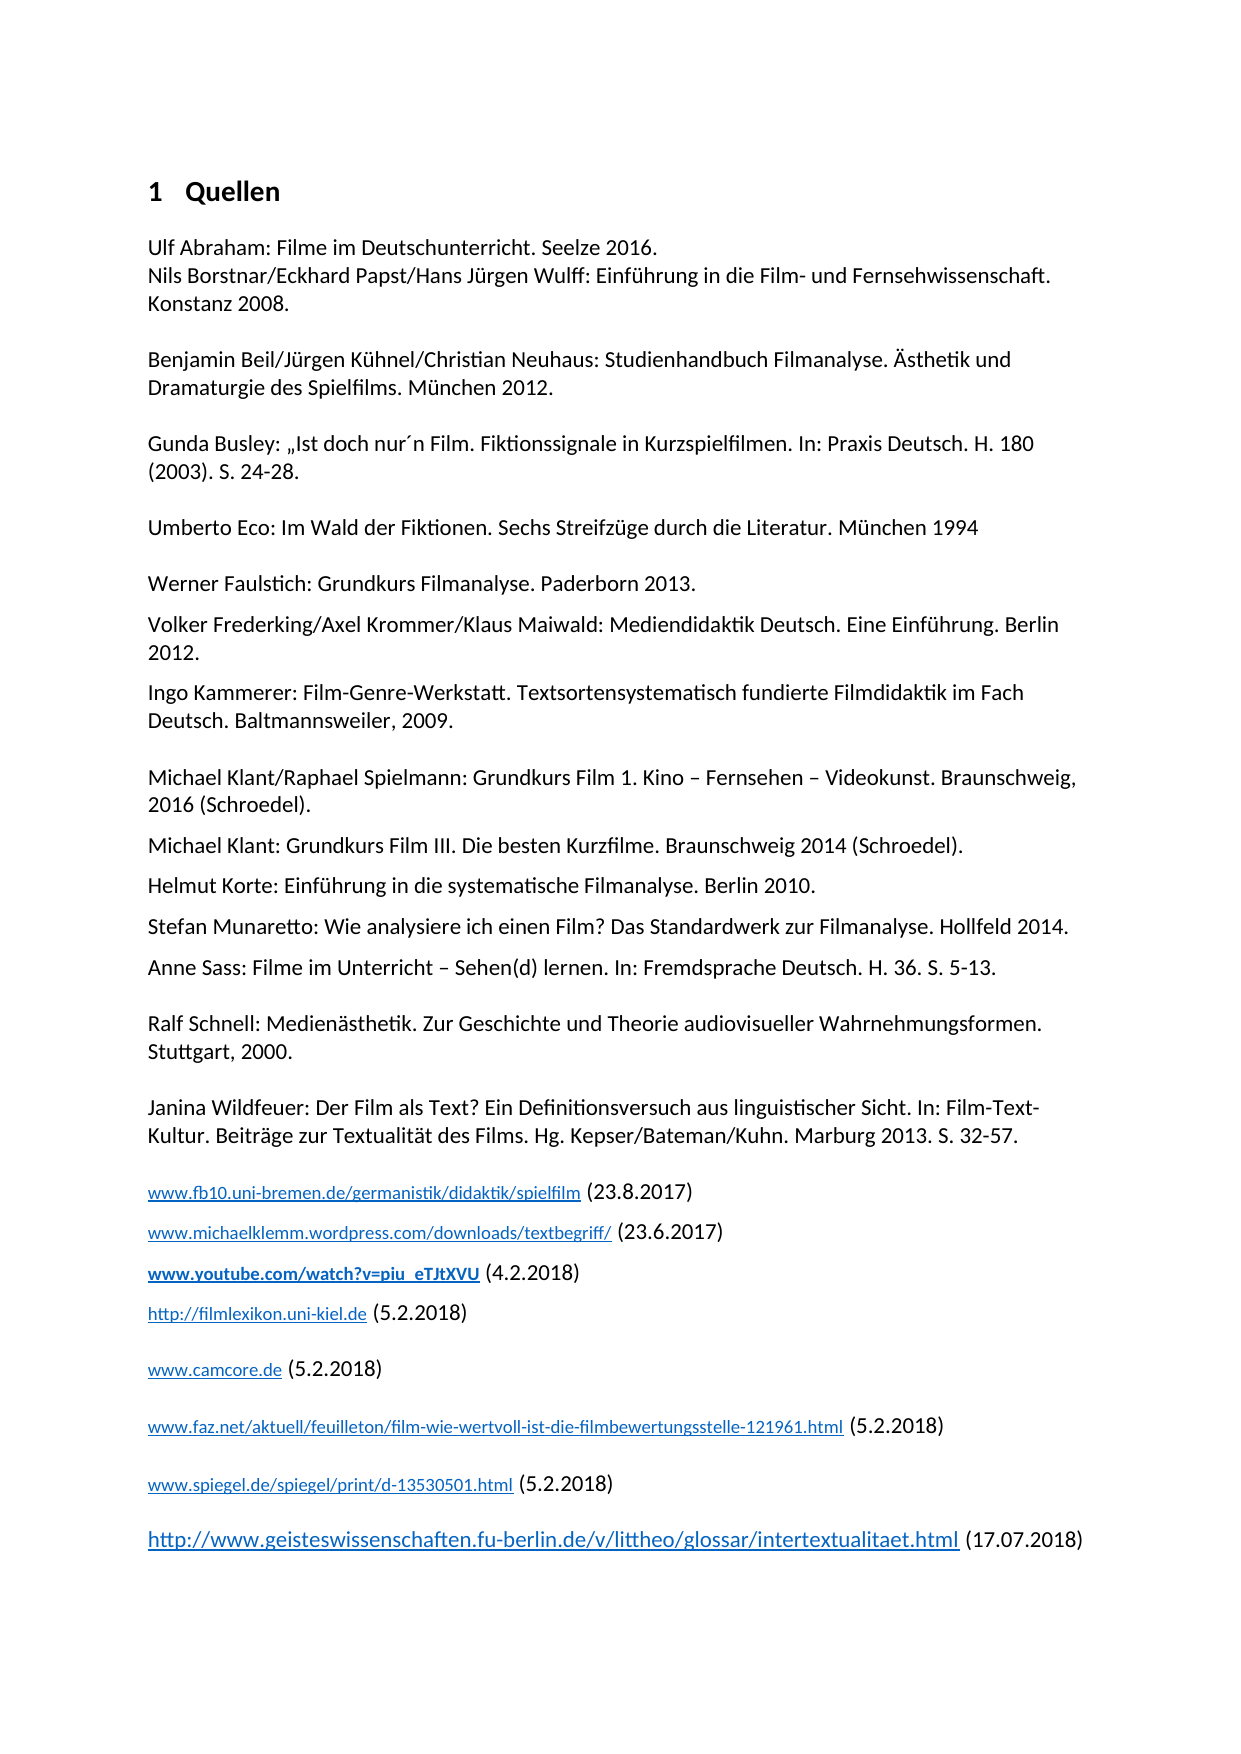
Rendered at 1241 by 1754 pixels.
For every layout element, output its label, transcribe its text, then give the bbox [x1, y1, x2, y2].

text www.fb10.uni-bremen.de/germanistik/didaktik/spielfilm (23.8.2017) [148, 1177, 1093, 1205]
text Ulf Abraham: Filme im Deutschunterricht. Seelze 2016. [148, 233, 1093, 261]
text Benjamin Beil/Jürgen Kühnel/Christian Neuhaus: Studienhandbuch Filmanalyse. Ästhetik und Dramaturgie des Spielfilms. München 2012. [148, 345, 1093, 429]
text www.spiegel.de/spiegel/print/d-13530501.html (5.2.2018) [148, 1469, 1093, 1497]
text Volker Frederking/Axel Krommer/Klaus Maiwald: Mediendidaktik Deutsch. Eine Einführung. Berlin 2012. [148, 610, 1093, 666]
text http://www.geisteswissenschaften.fu-berlin.de/v/littheo/glossar/intertextualitaet.html (17.07.2018) [148, 1525, 1093, 1553]
text http://filmlexikon.uni-kiel.de (5.2.2018) [148, 1298, 1093, 1326]
text Werner Faulstich: Grundkurs Filmanalyse. Paderborn 2013. [148, 569, 1093, 597]
text Umberto Eco: Im Wald der Fiktionen. Sechs Streifzüge durch die Literatur. München 1994 [148, 513, 1093, 541]
text www.camcore.de (5.2.2018) [148, 1354, 1093, 1382]
text Nils Borstnar/Eckhard Papst/Hans Jürgen Wulff: Einführung in die Film- und Fernsehwissenschaft. Konstanz 2008. [148, 261, 1093, 317]
text Stefan Munaretto: Wie analysiere ich einen Film? Das Standardwerk zur Filmanalyse. Hollfeld 2014. [148, 912, 1093, 940]
text Michael Klant: Grundkurs Film III. Die besten Kurzfilme. Braunschweig 2014 (Schroedel). [148, 831, 1093, 859]
text www.faz.net/aktuell/feuilleton/film-wie-wertvoll-ist-die-filmbewertungsstelle-121961.html (5.2.2018) [148, 1412, 1093, 1440]
text Quellen [148, 173, 1093, 208]
text Janina Wildfeuer: Der Film als Text? Ein Definitionsversuch aus linguistischer Sicht. In: Film-Text-Kultur. Beiträge zur Textualität des Films. Hg. Kepser/Bateman/Kuhn. Marburg 2013. S. 32-57. [148, 1093, 1093, 1149]
text Gunda Busley: „Ist doch nur´n Film. Fiktionssignale in Kurzspielfilmen. In: Praxis Deutsch. H. 180 (2003). S. 24-28. [148, 429, 1093, 485]
text Ingo Kammerer: Film-Genre-Werkstatt. Textsortensystematisch fundierte Filmdidaktik im Fach Deutsch. Baltmannsweiler, 2009. [148, 678, 1093, 734]
text Helmut Korte: Einführung in die systematische Filmanalyse. Berlin 2010. [148, 872, 1093, 900]
text Michael Klant/Raphael Spielmann: Grundkurs Film 1. Kino – Fernsehen – Videokunst. Braunschweig, 2016 (Schroedel). [148, 763, 1093, 819]
text Anne Sass: Filme im Unterricht – Sehen(d) lernen. In: Fremdsprache Deutsch. H. 36. S. 5-13. [148, 953, 1093, 981]
text www.youtube.com/watch?v=piu_eTJtXVU (4.2.2018) [148, 1258, 1093, 1286]
text Ralf Schnell: Medienästhetik. Zur Geschichte und Theorie audiovisueller Wahrnehmungsformen. Stuttgart, 2000. [148, 1009, 1093, 1065]
text www.michaelklemm.wordpress.com/downloads/textbegriff/ (23.6.2017) [148, 1217, 1093, 1245]
